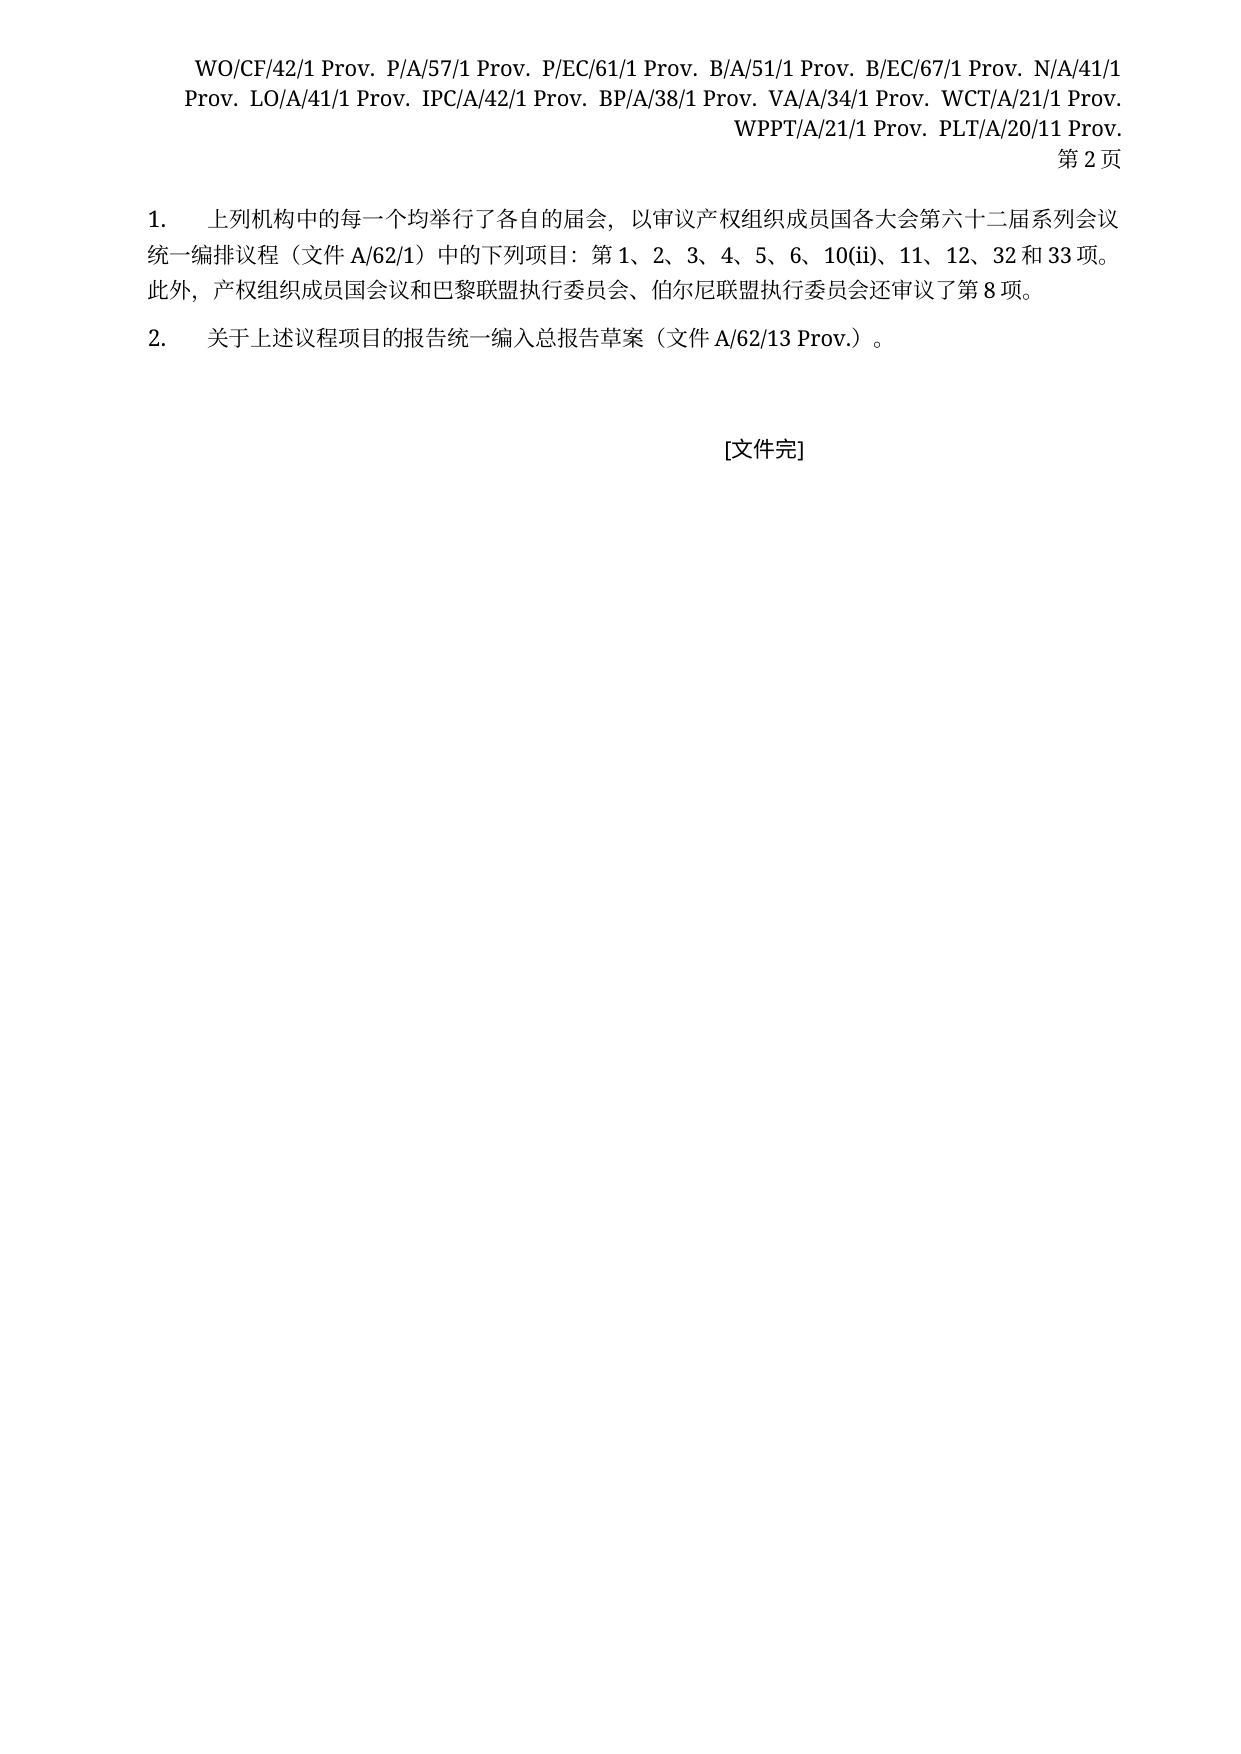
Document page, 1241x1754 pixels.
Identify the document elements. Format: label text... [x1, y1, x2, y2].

text [文件完] [724, 428, 1122, 464]
list 上列机构中的每一个均举行了各自的届会，以审议产权组织成员国各大会第六十二届系列会议统一编排议程（文件A/62/1）中的下列项目：第1、2、3、4、5、6、10(ii)、11、12、32和33项。此外，产权组织成员国会议和巴黎联盟执行委员会、伯尔尼联盟执行委员会还审议了第8项。 [148, 199, 1122, 305]
list 关于上述议程项目的报告统一编入总报告草案（文件A/62/13 Prov.）。 [148, 318, 1122, 353]
